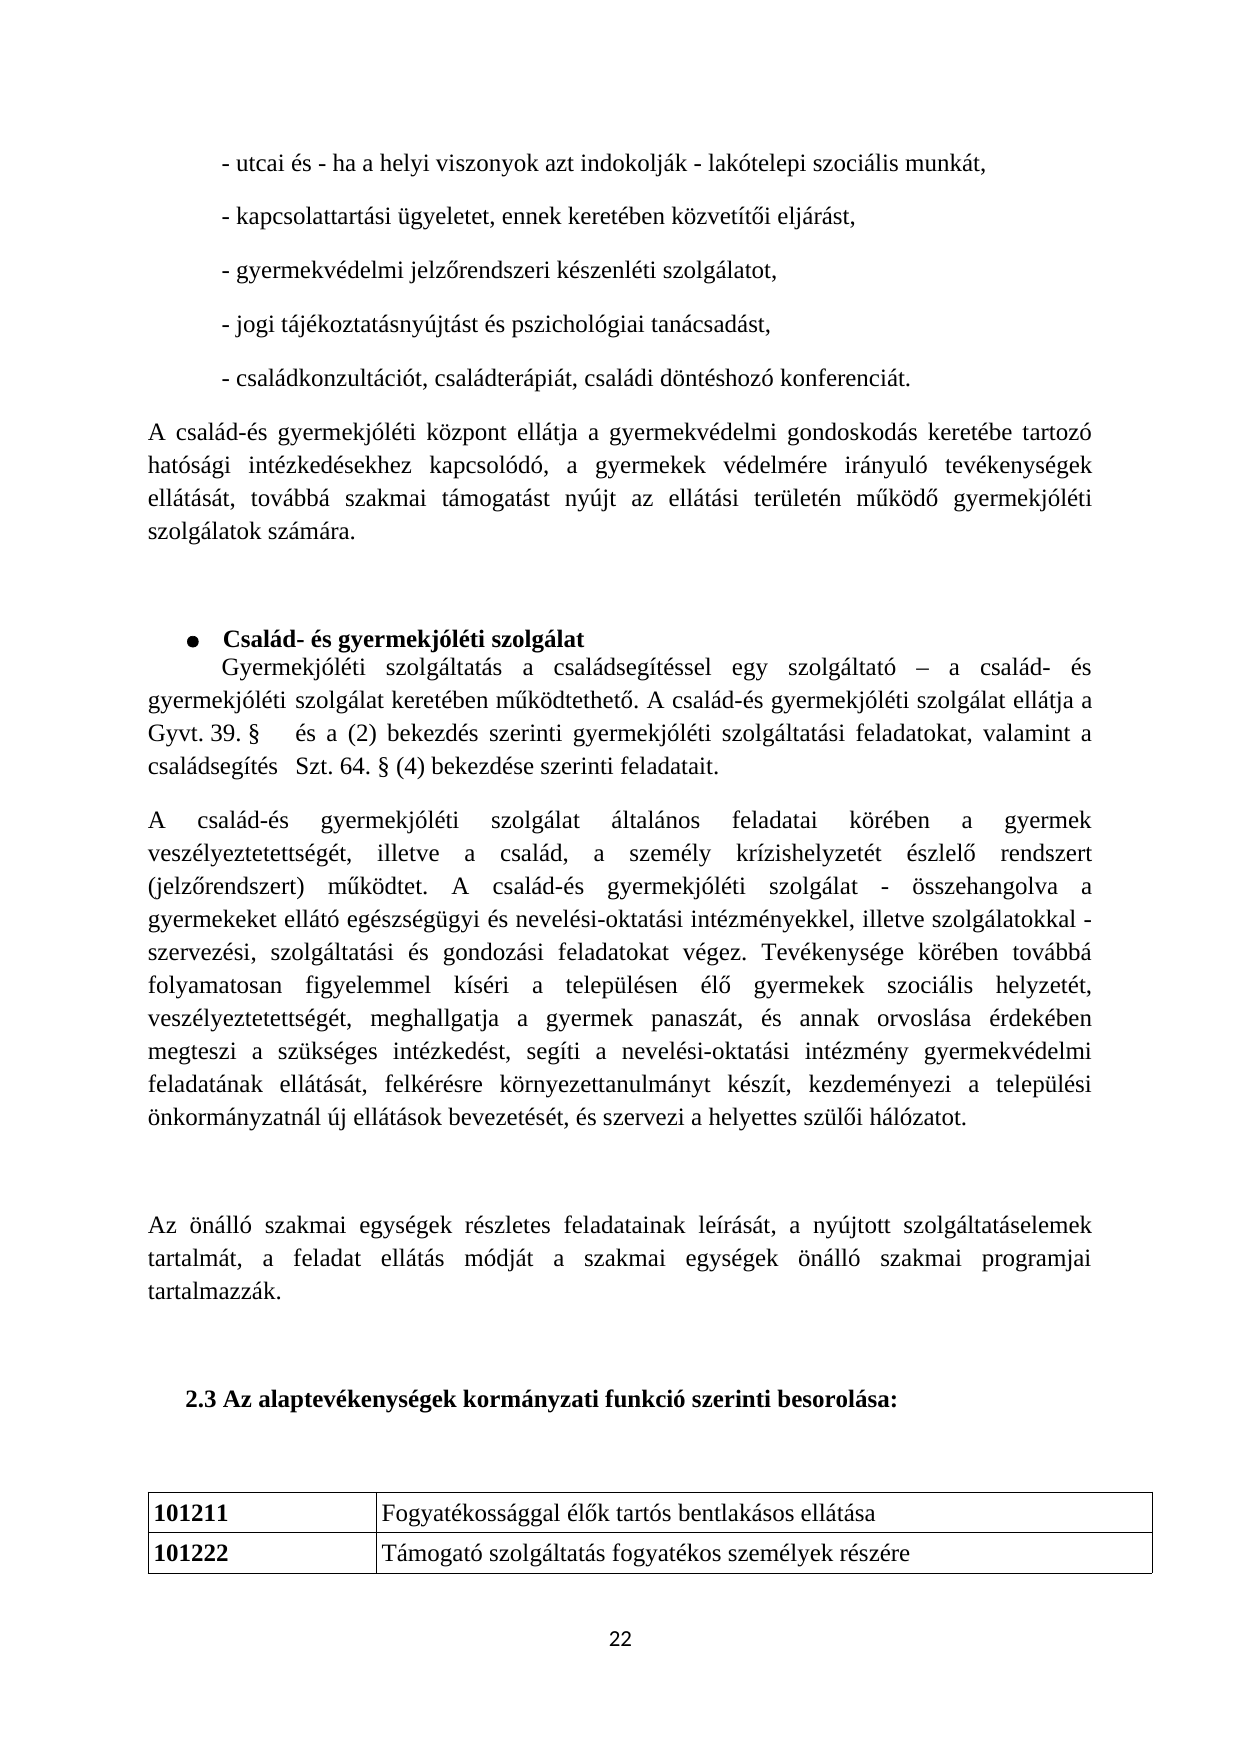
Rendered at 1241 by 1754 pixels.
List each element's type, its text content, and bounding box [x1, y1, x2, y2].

text - utcai és - ha a helyi viszonyok azt indokolják - lakótelepi szociális munkát, [221, 148, 1093, 176]
text - kapcsolattartási ügyeletet, ennek keretében közvetítői eljárást, [221, 201, 1093, 230]
list Család- és gyermekjóléti szolgálat [185, 624, 1093, 652]
text 2.3 Az alaptevékenységek kormányzati funkció szerinti besorolása: [185, 1384, 1093, 1413]
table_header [377, 1493, 1152, 1532]
text - gyermekvédelmi jelzőrendszeri készenléti szolgálatot, [221, 255, 1093, 284]
table_header 101211 [149, 1493, 376, 1532]
text Gyermekjóléti szolgáltatás a családsegítéssel egy szolgáltató – a család- és gyermekjóléti szolgálat keretében működtethető. A család-és gyermekjóléti szolgálat ellátja a Gyvt. 39. § és a (2) bekezdés szerinti gyermekjóléti szolgáltatási feladatokat, valamint a családsegítés Szt. 64. § (4) bekezdése szerinti feladatait. [148, 652, 1093, 780]
text Az önálló szakmai egységek részletes feladatainak leírását, a nyújtott szolgáltatáselemek tartalmát, a feladat ellátás módját a szakmai egységek önálló szakmai programjai tartalmazzák. [148, 1210, 1093, 1305]
text A család-és gyermekjóléti központ ellátja a gyermekvédelmi gondoskodás keretébe tartozó hatósági intézkedésekhez kapcsolódó, a gyermekek védelmére irányuló tevékenységek ellátását, továbbá szakmai támogatást nyújt az ellátási területén működő gyermekjóléti szolgálatok számára. [148, 417, 1093, 545]
table_cell Támogató szolgáltatás fogyatékos személyek részére [377, 1533, 1152, 1572]
text - családkonzultációt, családterápiát, családi döntéshozó konferenciát. [221, 363, 1093, 392]
text - jogi tájékoztatásnyújtást és pszichológiai tanácsadást, [221, 309, 1093, 338]
text A család-és gyermekjóléti szolgálat általános feladatai körében a gyermek veszélyeztetettségét, illetve a család, a személy krízishelyzetét észlelő rendszert (jelzőrendszert) működtet. A család-és gyermekjóléti szolgálat - összehangolva a gyermekeket ellátó egészségügyi és nevelési-oktatási intézményekkel, illetve szolgálatokkal - szervezési, szolgáltatási és gondozási feladatokat végez. Tevékenysége körében továbbá folyamatosan figyelemmel kíséri a településen élő gyermekek szociális helyzetét, veszélyeztetettségét, meghallgatja a gyermek panaszát, és annak orvoslása érdekében megteszi a szükséges intézkedést, segíti a nevelési-oktatási intézmény gyermekvédelmi feladatának ellátását, felkérésre környezettanulmányt készít, kezdeményezi a települési önkormányzatnál új ellátások bevezetését, és szervezi a helyettes szülői hálózatot. [148, 805, 1093, 1131]
table_cell 101222 [149, 1533, 376, 1572]
